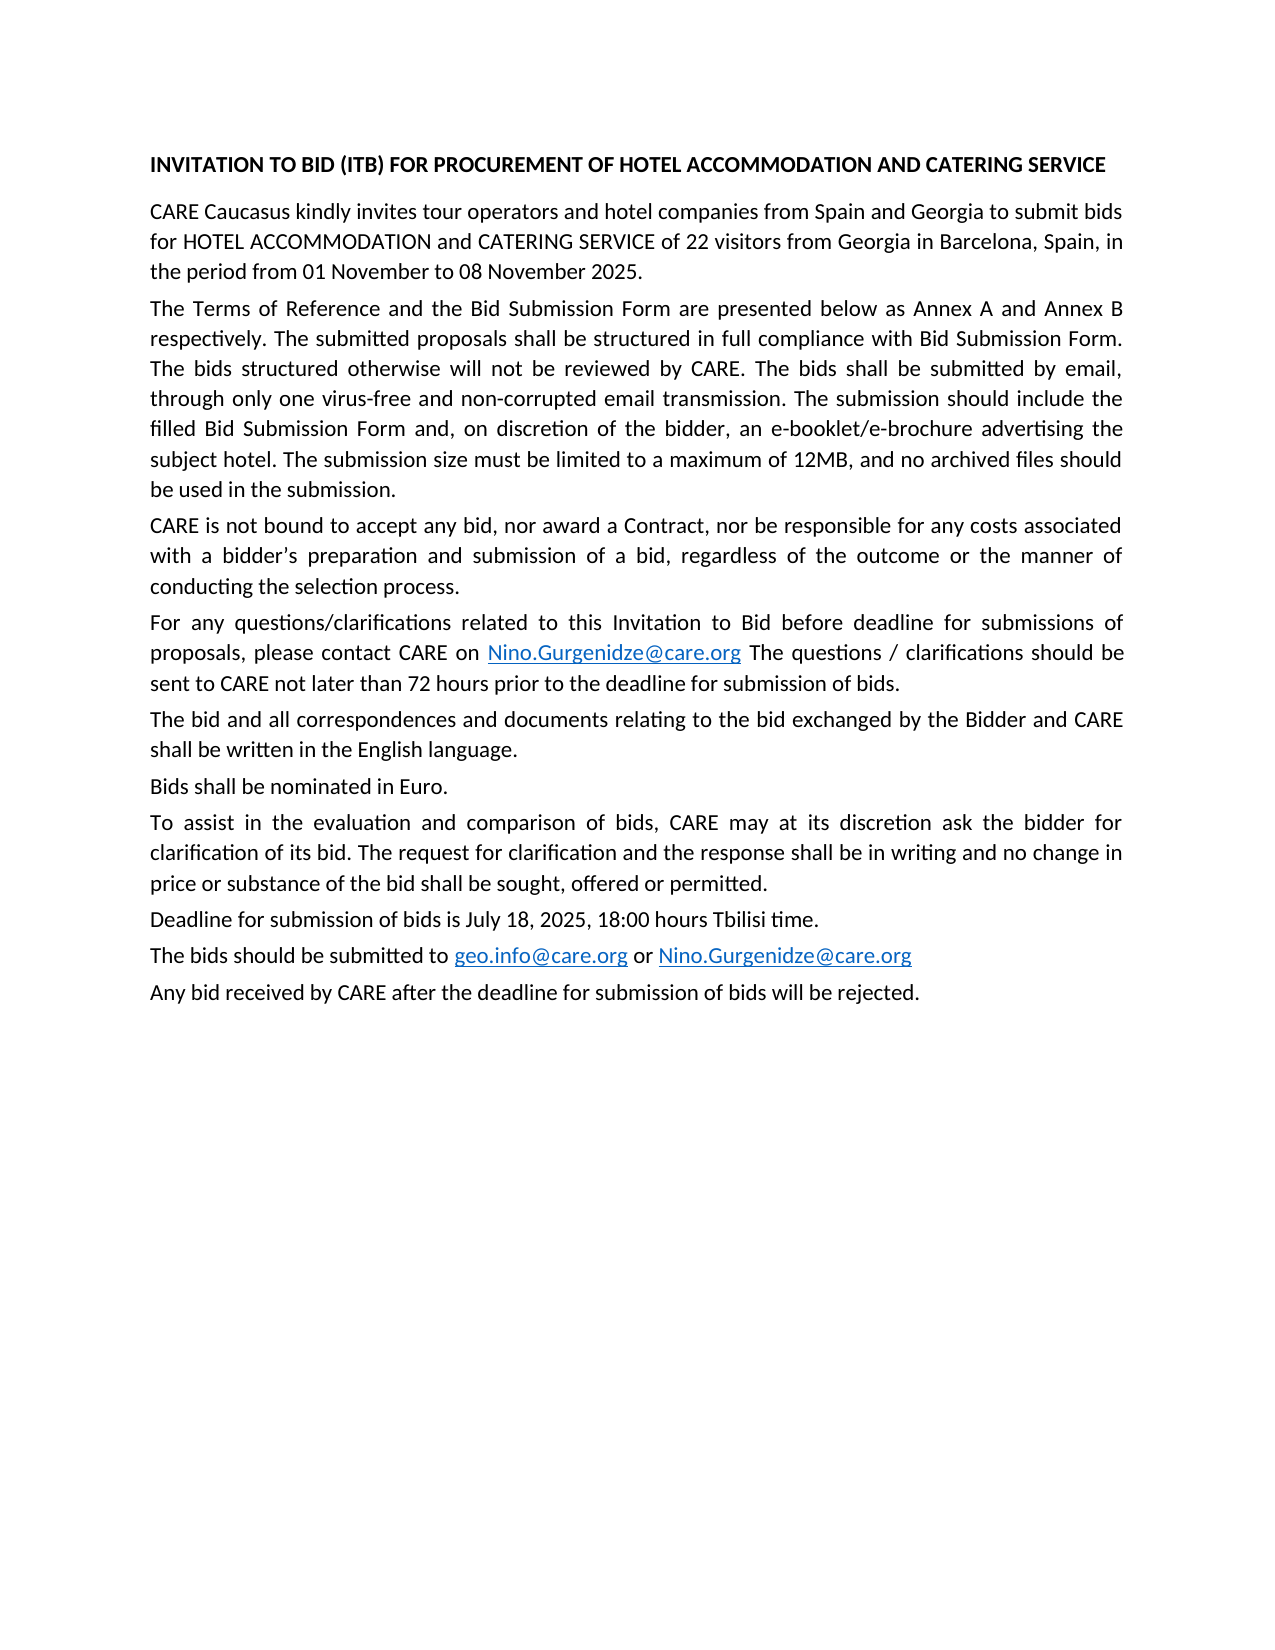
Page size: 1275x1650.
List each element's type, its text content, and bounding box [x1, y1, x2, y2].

text The Terms of Reference and the Bid Submission Form are presented below as Annex A and Annex B respectively. The submitted proposals shall be structured in full compliance with Bid Submission Form. The bids structured otherwise will not be reviewed by CARE. The bids shall be submitted by email, through only one virus-free and non-corrupted email transmission. The submission should include the filled Bid Submission Form and, on discretion of the bidder, an e-booklet/e-brochure advertising the subject hotel. The submission size must be limited to a maximum of 12MB, and no archived files should be used in the submission. [150, 294, 1125, 503]
text Any bid received by CARE after the deadline for submission of bids will be rejected. [150, 978, 1125, 1006]
text Bids shall be nominated in Euro. [150, 772, 1125, 800]
text INVITATION TO BID (ITB) FOR PROCUREMENT OF HOTEL ACCOMMODATION AND CATERING SERVICE [150, 150, 1125, 178]
text For any questions/clarifications related to this Invitation to Bid before deadline for submissions of proposals, please contact CARE on Nino.Gurgenidze@care.org The questions / clarifications should be sent to CARE not later than 72 hours prior to the deadline for submission of bids. [150, 608, 1125, 697]
text The bids should be submitted to geo.info@care.org or Nino.Gurgenidze@care.org [150, 942, 1125, 970]
text The bid and all correspondences and documents relating to the bid exchanged by the Bidder and CARE shall be written in the English language. [150, 705, 1125, 763]
text Deadline for submission of bids is July 18, 2025, 18:00 hours Tbilisi time. [150, 905, 1125, 933]
text To assist in the evaluation and comparison of bids, CARE may at its discretion ask the bidder for clarification of its bid. The request for clarification and the response shall be in writing and no change in price or substance of the bid shall be sought, offered or permitted. [150, 808, 1125, 897]
text CARE Caucasus kindly invites tour operators and hotel companies from Spain and Georgia to submit bids for HOTEL ACCOMMODATION and CATERING SERVICE of 22 visitors from Georgia in Barcelona, Spain, in the period from 01 November to 08 November 2025. [150, 197, 1125, 285]
text CARE is not bound to accept any bid, nor award a Contract, nor be responsible for any costs associated with a bidder’s preparation and submission of a bid, regardless of the outcome or the manner of conducting the selection process. [150, 511, 1125, 600]
